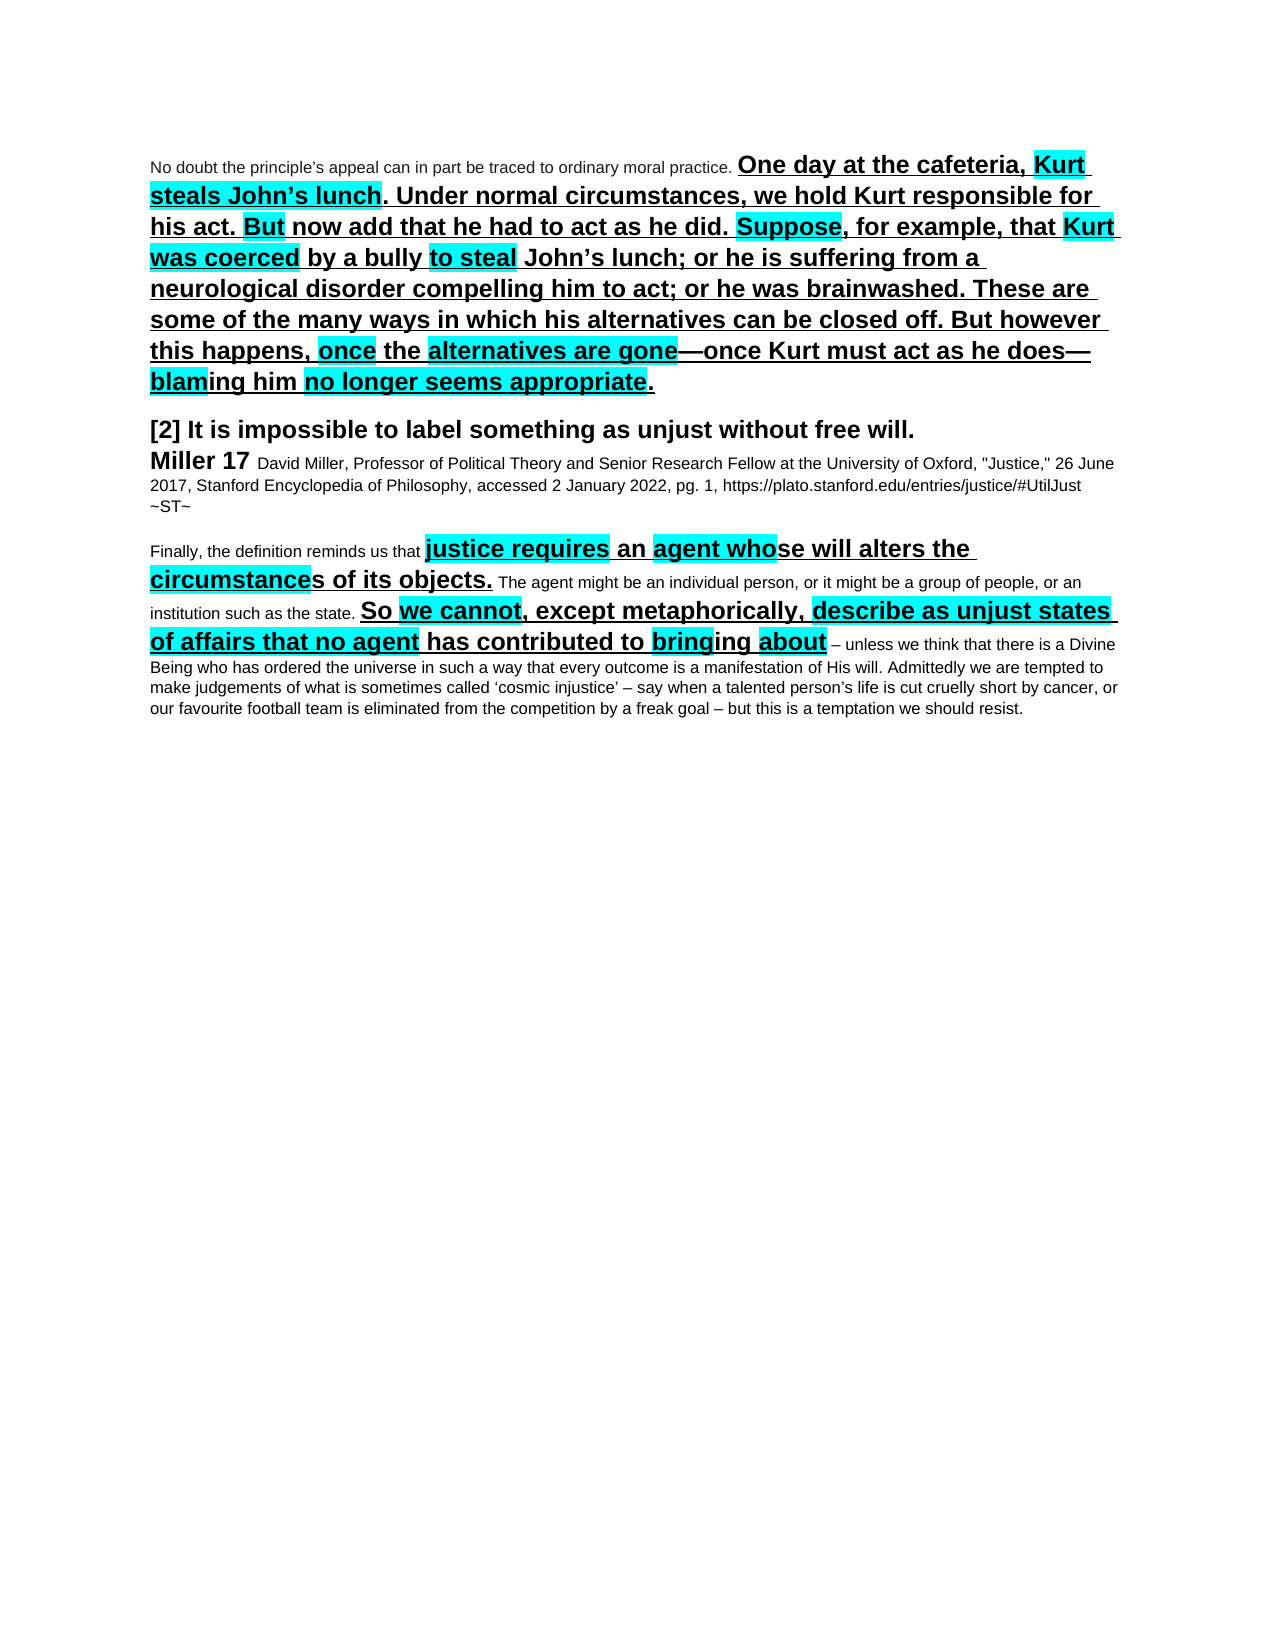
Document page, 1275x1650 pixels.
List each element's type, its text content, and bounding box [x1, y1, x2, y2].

text No doubt the principle’s appeal can in part be traced to ordinary moral practice. One day at the cafeteria, Kurt steals John’s lunch. Under normal circumstances, we hold Kurt responsible for his act. But now add that he had to act as he did. Suppose, for example, that Kurt was coerced by a bully to steal John’s lunch; or he is suffering from a neurological disorder compelling him to act; or he was brainwashed. These are some of the many ways in which his alternatives can be closed off. But however this happens, once the alternatives are gone—once Kurt must act as he does—blaming him no longer seems appropriate. [150, 150, 1125, 396]
text Miller 17 David Miller, Professor of Political Theory and Senior Research Fellow at the University of Oxford, "Justice," 26 June 2017, Stanford Encyclopedia of Philosophy, accessed 2 January 2022, pg. 1, https://plato.stanford.edu/entries/justice/#UtilJust ~ST~ [150, 446, 1125, 516]
text Finally, the definition reminds us that justice requires an agent whose will alters the circumstances of its objects. The agent might be an individual person, or it might be a group of people, or an institution such as the state. So we cannot, except metaphorically, describe as unjust states of affairs that no agent has contributed to bringing about – unless we think that there is a Divine Being who has ordered the universe in such a way that every outcome is a manifestation of His will. Admittedly we are tempted to make judgements of what is sometimes called ‘cosmic injustice’ – say when a talented person’s life is cut cruelly short by cancer, or our favourite football team is eliminated from the competition by a freak goal – but this is a temptation we should resist. [150, 534, 1125, 718]
subtitle [2] It is impossible to label something as unjust without free will. [150, 415, 1125, 444]
